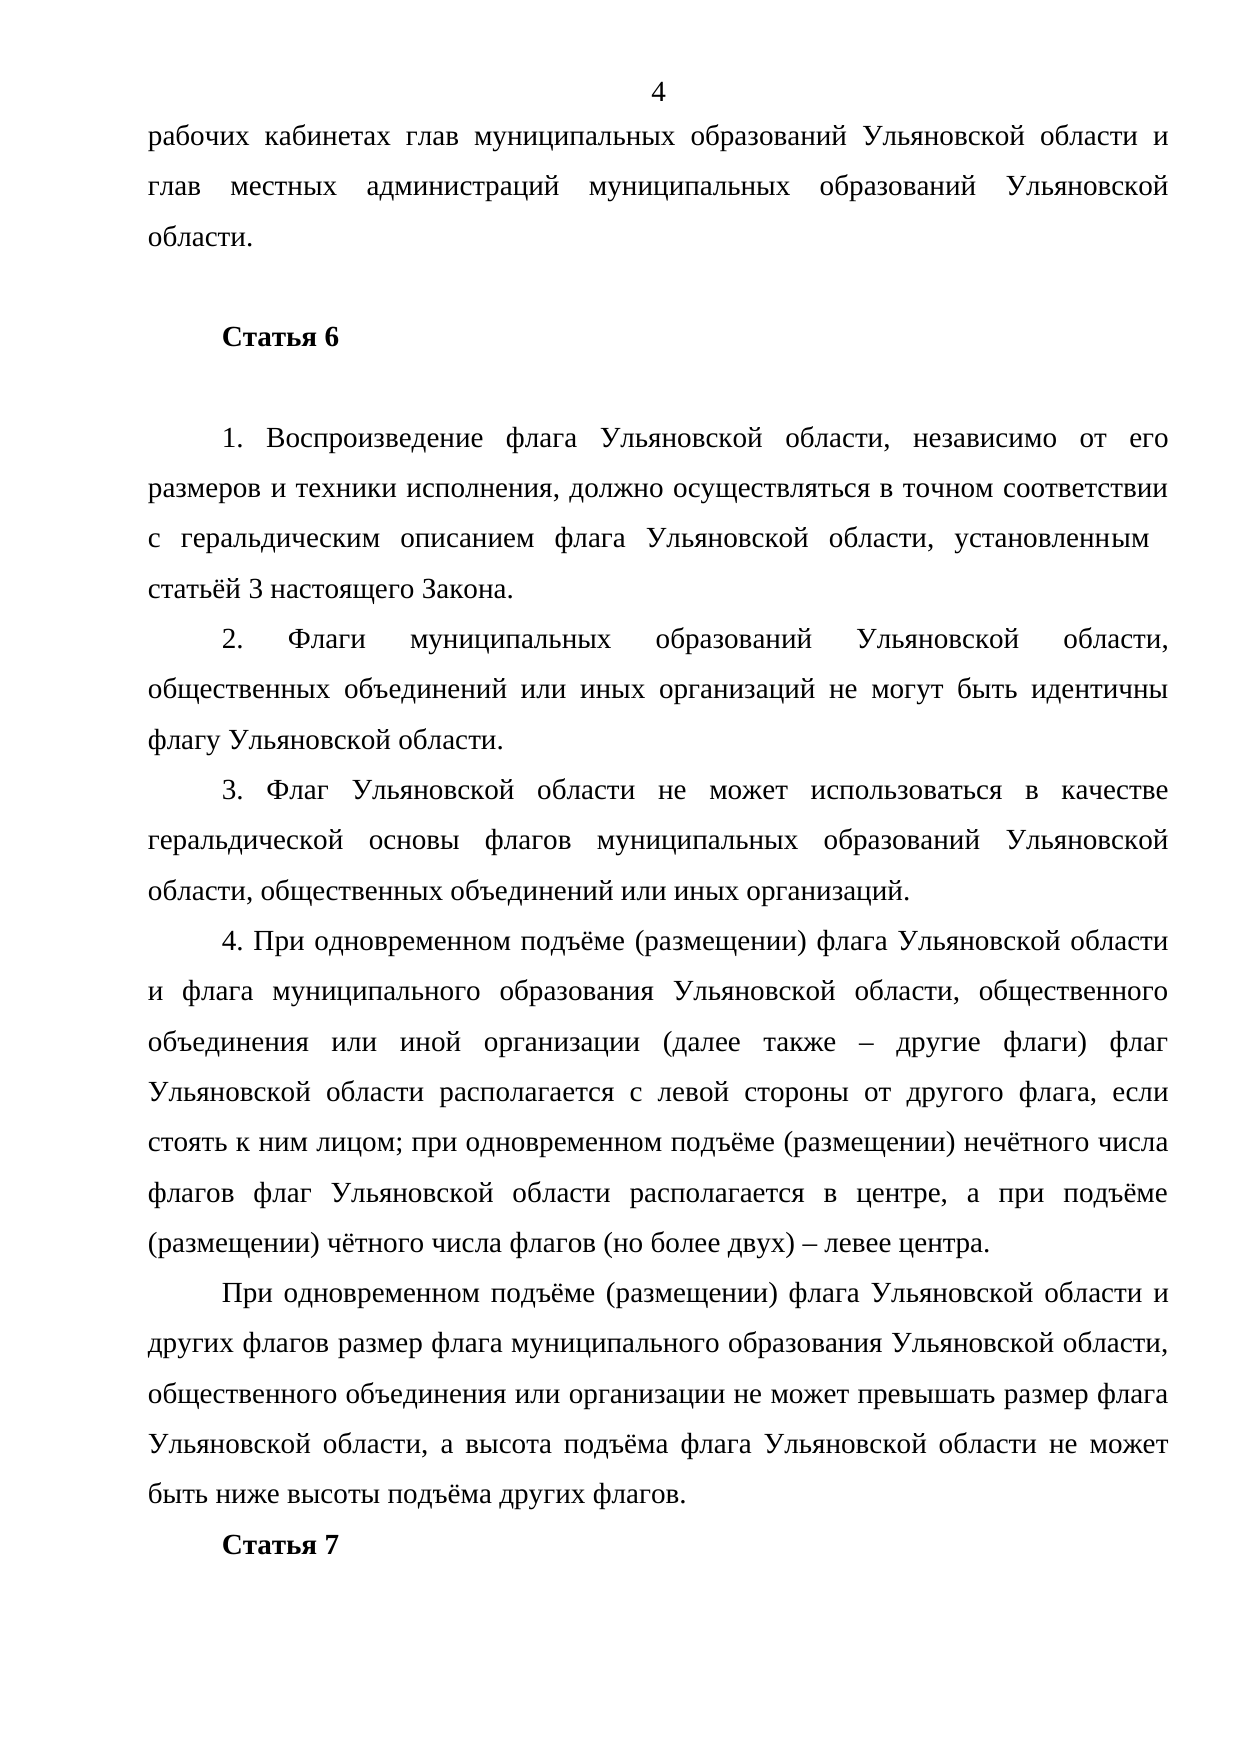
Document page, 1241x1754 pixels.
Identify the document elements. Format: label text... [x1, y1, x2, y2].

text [148, 118, 1169, 252]
text 4. При одновременном подъёме (размещении) флага Ульяновской области и флага муниципального образования Ульяновской области, общественного объединения или иной организации (далее также – другие флаги) флаг Ульяновской области располагается с левой стороны от другого флага, если стоять к ним лицом; при одновременном подъёме (размещении) нечётного числа флагов флаг Ульяновской области располагается в центре, а при подъёме (размещении) чётного числа флагов (но более двух) – левее центра. [148, 923, 1169, 1258]
text При одновременном подъёме (размещении) флага Ульяновской области и других флагов размер флага муниципального образования Ульяновской области, общественного объединения или организации не может превышать размер флага Ульяновской области, а высота подъёма флага Ульяновской области не может быть ниже высоты подъёма других флагов. [148, 1275, 1169, 1510]
text Статья 6 [148, 319, 1169, 353]
text 1. Воспроизведение флага Ульяновской области, независимо от его размеров и техники исполнения, должно осуществляться в точном соответствии с геральдическим описанием флага Ульяновской области, установленным статьёй 3 настоящего Закона. [148, 420, 1169, 604]
text Статья 7 [148, 1527, 1169, 1560]
text 3. Флаг Ульяновской области не может использоваться в качестве геральдической основы флагов муниципальных образований Ульяновской области, общественных объединений или иных организаций. [148, 772, 1169, 906]
text 2. Флаги муниципальных образований Ульяновской области, общественных объединений или иных организаций не могут быть идентичны флагу Ульяновской области. [148, 621, 1169, 755]
